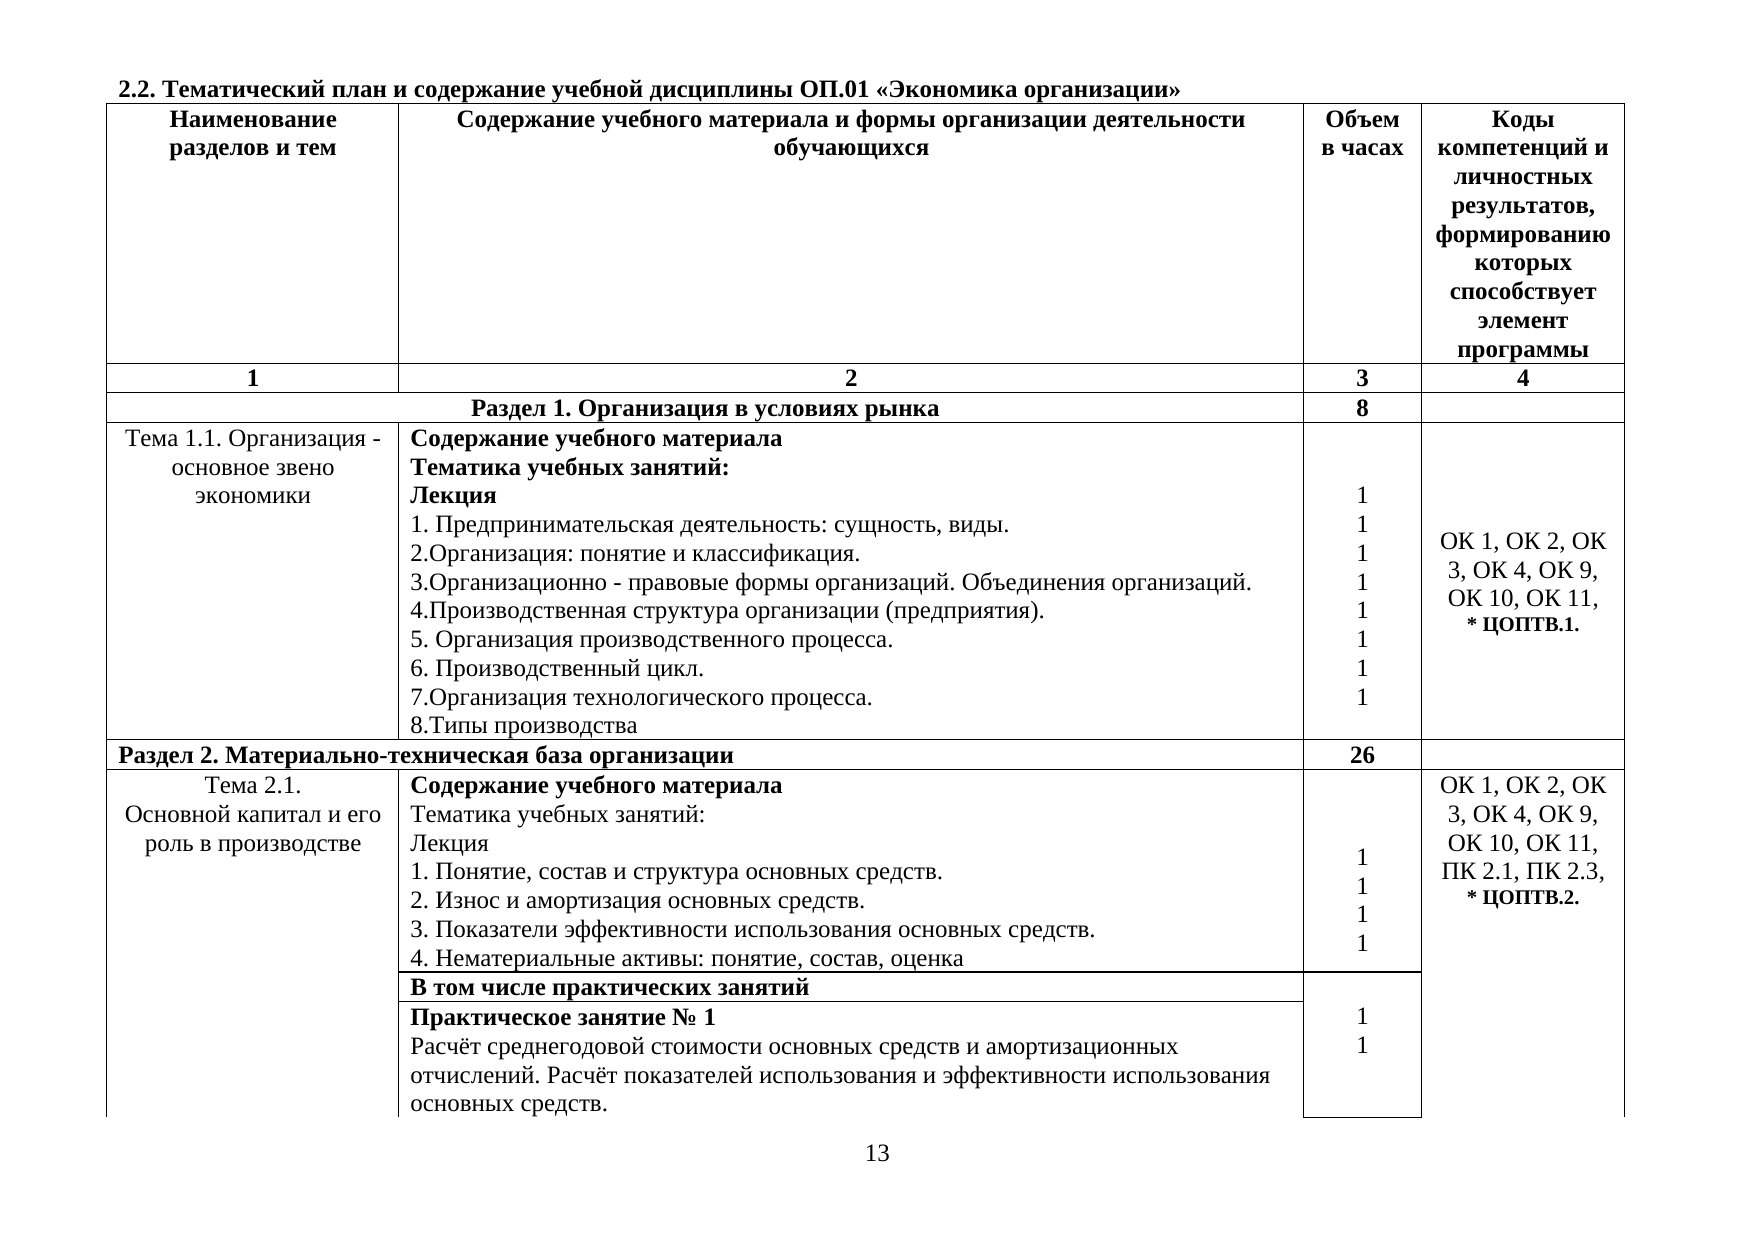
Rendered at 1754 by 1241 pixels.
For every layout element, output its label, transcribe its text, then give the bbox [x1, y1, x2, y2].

table_header Объем в часах [1304, 104, 1421, 362]
table_header Содержание учебного материала и формы организации деятельности обучающихся [399, 104, 1303, 362]
table_cell 1 1 1 1 1 1 1 1 [1304, 423, 1421, 739]
table_header Наименование разделов и тем [107, 104, 398, 362]
table_cell Практическое занятие № 1 Расчёт среднегодовой стоимости основных средств и амортизационных отчислений. Расчёт показателей использования и эффективности использования основных средств. [399, 1002, 1303, 1117]
table_cell Содержание учебного материала Тематика учебных занятий: Лекция 1. Предпринимательская деятельность: сущность, виды. 2.Организация: понятие и классификация. 3.Организационно - правовые формы организаций. Объединения организаций. 4.Производственная структура организации (предприятия). 5. Организация производственного процесса. 6. Производственный цикл. 7.Организация технологического процесса. 8.Типы производства [399, 423, 1303, 739]
table_header Коды компетенций и личностных результатов, формированию которых способствует элемент программы [1422, 104, 1624, 362]
table_cell В том числе практических занятий [399, 973, 1303, 1001]
table_cell Раздел 1. Организация в условиях рынка [107, 393, 1303, 422]
table_cell ОК 1, ОК 2, ОК 3, ОК 4, ОК 9, ОК 10, ОК 11, ПК 2.1, ПК 2.3, * ЦОПТВ.2. [1422, 770, 1624, 1117]
table_cell 26 [1304, 740, 1421, 769]
table_cell [1422, 740, 1624, 769]
table_cell 3 [1304, 364, 1421, 392]
table_cell Тема 1.1. Организация - основное звено экономики [107, 423, 398, 739]
table_cell 1 1 1 1 [1304, 973, 1421, 1117]
table_cell 1 [107, 364, 398, 392]
table_cell ОК 1, ОК 2, ОК 3, ОК 4, ОК 9, ОК 10, ОК 11, * ЦОПТВ.1. [1422, 423, 1624, 739]
table_cell 4 [1422, 364, 1624, 392]
table_cell 1 1 1 1 [1304, 770, 1421, 971]
text 2.2. Тематический план и содержание учебной дисциплины ОП.01 «Экономика организации» [118, 74, 1636, 103]
table_cell Раздел 2. Материально-техническая база организации [107, 740, 1303, 769]
table_cell 2 [399, 364, 1303, 392]
table_cell Тема 2.1. Основной капитал и его роль в производстве [107, 770, 398, 1117]
table_cell 8 [1304, 393, 1421, 422]
table_cell [1422, 393, 1624, 422]
table_cell Содержание учебного материала Тематика учебных занятий: Лекция 1. Понятие, состав и структура основных средств. 2. Износ и амортизация основных средств. 3. Показатели эффективности использования основных средств. 4. Нематериальные активы: понятие, состав, оценка [399, 770, 1303, 971]
